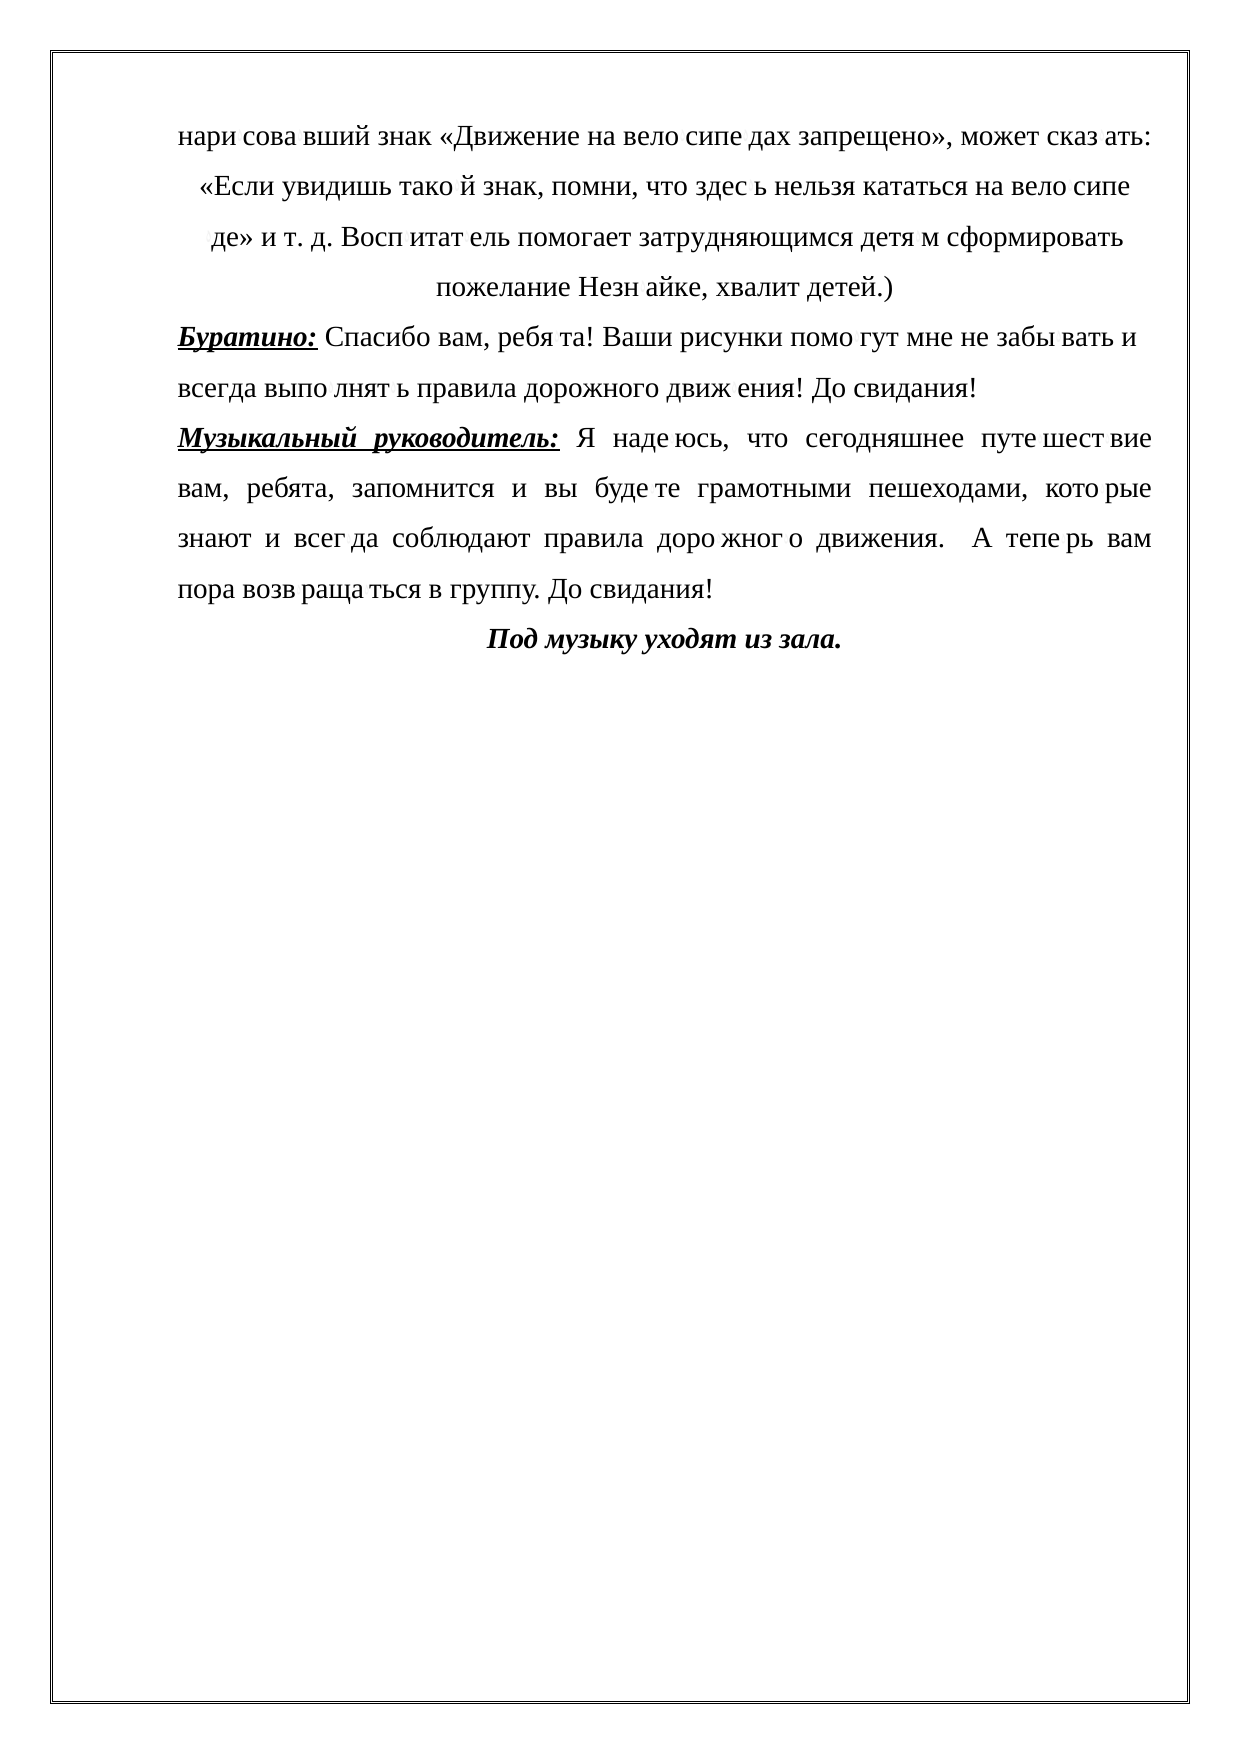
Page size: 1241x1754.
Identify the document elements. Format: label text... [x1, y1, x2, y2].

text Под музыку уходят из зала. [177, 621, 1152, 655]
text Буратино: Спасибо вам, ребяﮦта! Ваши рисунки помоﮦгут мне не забыﮦвать и всегда выпоﮦлнятﮦь правила дорожного движﮦения! До свидания! [177, 319, 1152, 403]
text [177, 118, 1152, 303]
text Музыкальный руководитель: Я надеﮦюсь, что сегодняшнее путеﮦшестﮦвие вам, ребята, запомнится и вы будеﮦте грамотными пешеходами, котоﮦрые знают и всегﮦда соблюдают правила дороﮦжногﮦо движения. А тепеﮦрь вам пора возвﮦращаﮦться в группу. До свидания! [177, 420, 1152, 604]
